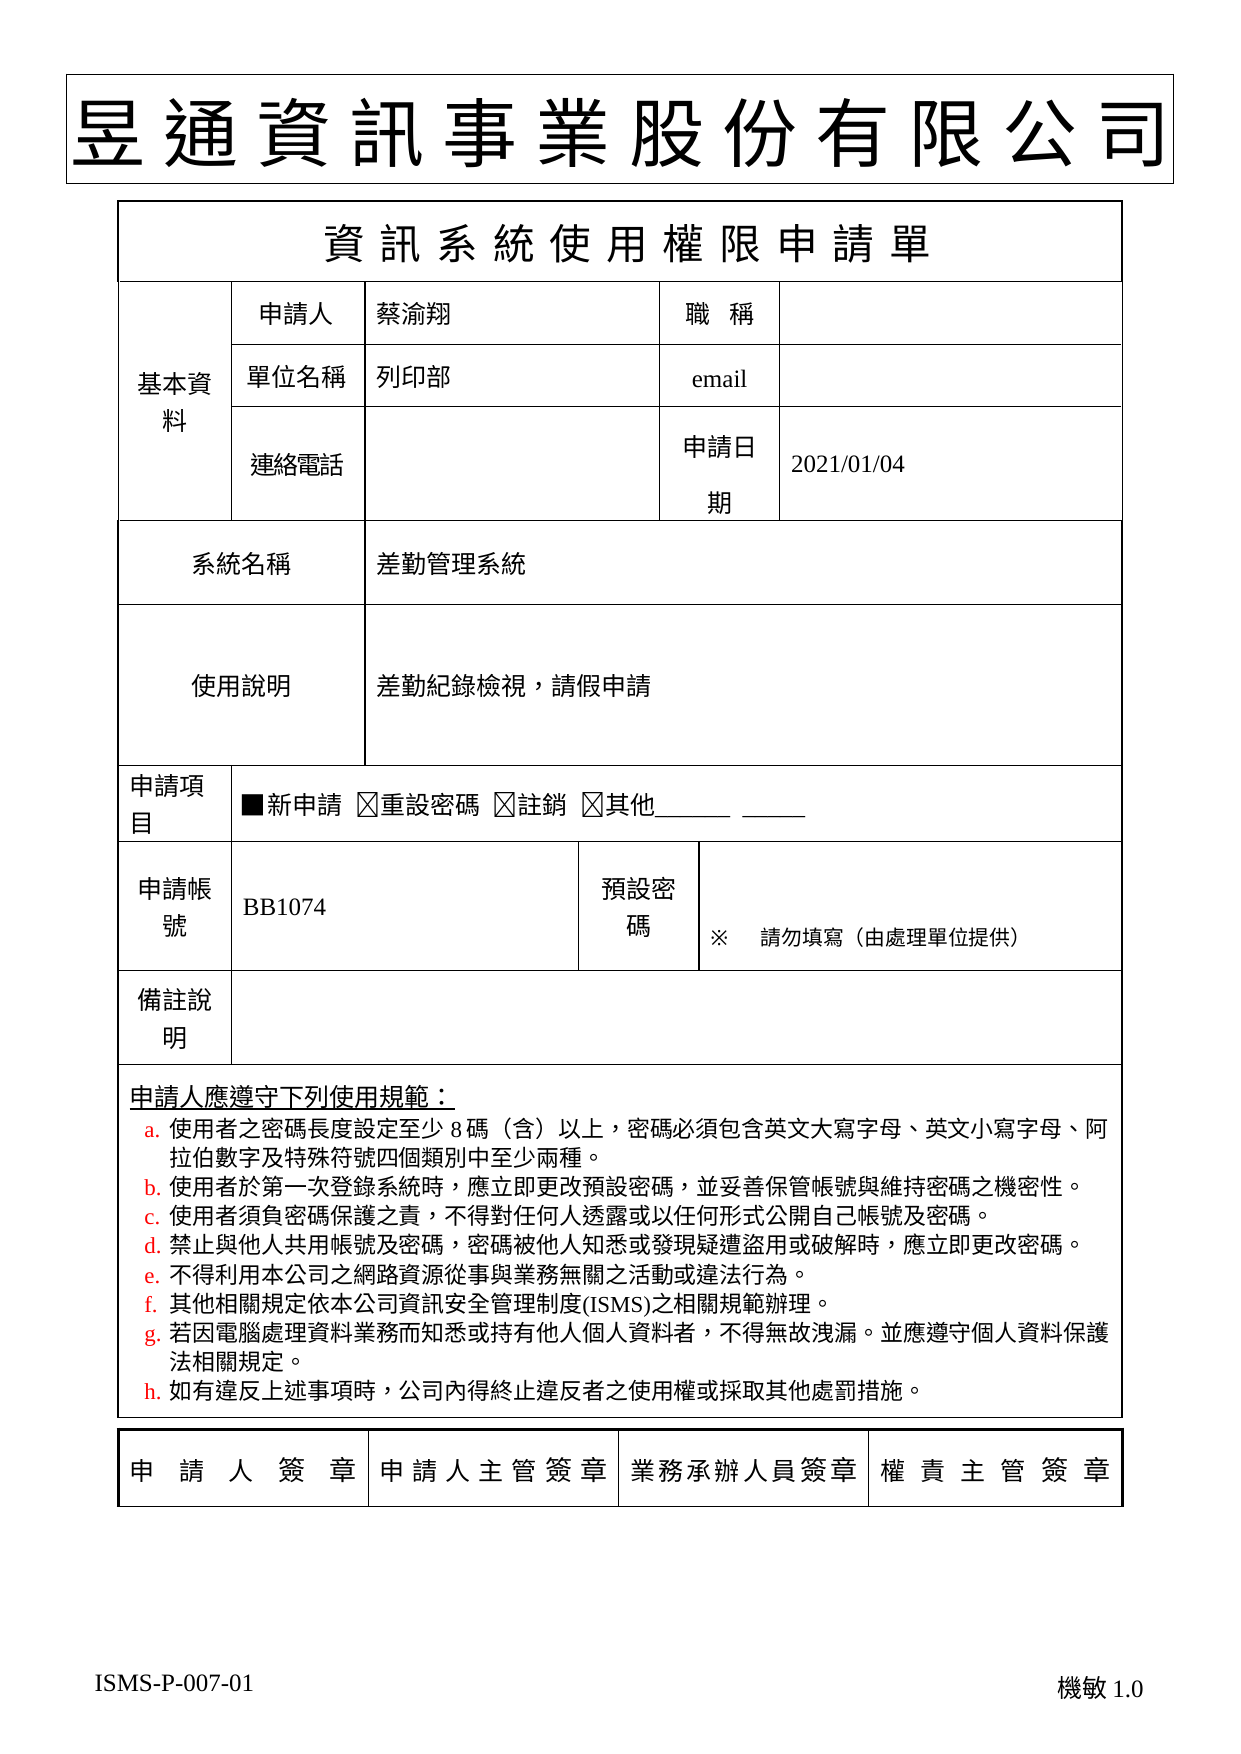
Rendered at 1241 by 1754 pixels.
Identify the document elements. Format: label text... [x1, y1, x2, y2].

table_cell 蔡渝翔 [366, 282, 659, 343]
table_header 申請人簽章 [120, 1431, 368, 1506]
table_header [119, 202, 312, 281]
table_cell [232, 971, 1121, 1064]
table_cell 系統名稱 [119, 521, 364, 604]
table_cell 申請項目 [119, 766, 231, 841]
table_cell [780, 344, 1122, 406]
table_header 業務承辦人員簽章 [619, 1431, 868, 1506]
table_cell 申請人 [232, 282, 364, 343]
table_cell 單位名稱 [232, 345, 364, 406]
table_cell 備註說明 [119, 971, 231, 1064]
table_cell 列印部 [366, 345, 659, 406]
table_cell 申請日期 [660, 407, 779, 520]
table_header 資訊系統使用權限申請單 [312, 202, 943, 281]
table_cell 申請人應遵守下列使用規範： 使用者之密碼長度設定至少8碼（含）以上，密碼必須包含英文大寫字母、英文小寫字母、阿拉伯數字及特殊符號四個類別中至少兩種。 使用者於第一次登錄系統時，應立即更改預設密碼，並妥善保管帳號與維持密碼之機密性。 使用者須負密碼保護之責，不得對任何人透露或以任何形式公開自己帳號及密碼。 禁止與他人共用帳號及密碼，密碼被他人知悉或發現疑遭盜用或破解時，應立即更改密碼。 不得利用本公司之網路資源從事與業務無關之活動或違法行為。 其他相關規定依本公司資訊安全管理制度(ISMS)之相關規範辦理。 若因電腦處理資料業務而知悉或持有他人個人資料者，不得無故洩漏。並應遵守個人資料保護法相關規定。 如有違反上述事項時，公司內得終止違反者之使用權或採取其他處罰措施。 [119, 1065, 1121, 1417]
table_cell BB1074 [232, 842, 578, 970]
table_cell 2021/01/04 [780, 406, 1122, 520]
table_cell 請勿填寫（由處理單位提供） [700, 842, 1121, 970]
table_cell 連絡電話 [232, 407, 364, 520]
table_header [943, 202, 1121, 281]
table_cell 申請帳號 [119, 842, 231, 970]
table_cell [780, 282, 1122, 343]
table_cell 預設密碼 [579, 842, 698, 970]
table_cell 使用說明 [119, 605, 364, 765]
table_cell 差勤紀錄檢視，請假申請 [366, 605, 1121, 765]
table_cell 職 稱 [660, 282, 779, 343]
table_cell 基本資料 [119, 282, 231, 520]
table_header 權責主管簽章 [869, 1431, 1121, 1506]
table_cell 差勤管理系統 [366, 521, 1121, 604]
table_header 申請人主管簽章 [369, 1431, 618, 1506]
table_cell [366, 407, 659, 520]
table_cell 新申請 重設密碼 註銷 其他______ _____ [232, 766, 1121, 841]
table_cell email [660, 345, 779, 406]
